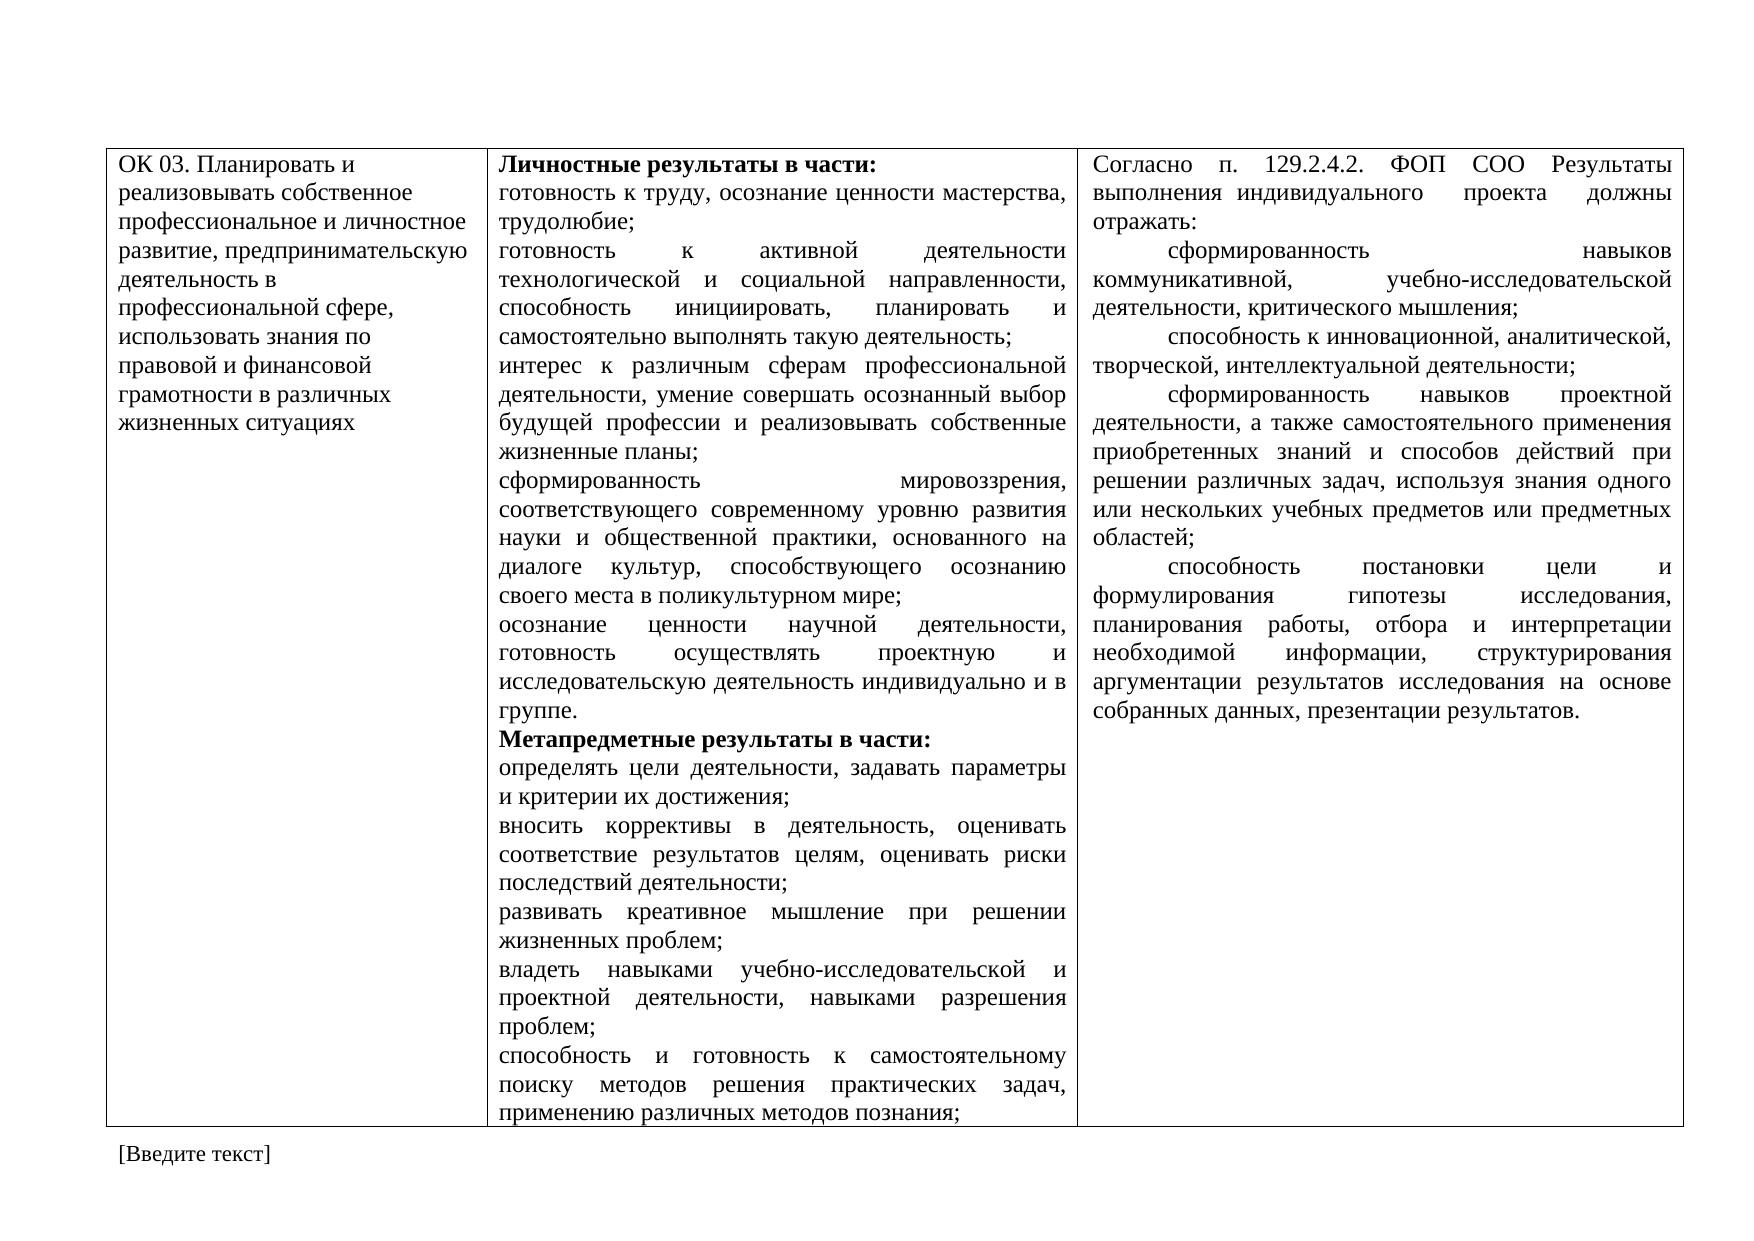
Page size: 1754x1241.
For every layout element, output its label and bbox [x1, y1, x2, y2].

table_cell [107, 149, 487, 1126]
table_cell [488, 149, 1077, 1126]
table_cell [1078, 149, 1683, 1126]
